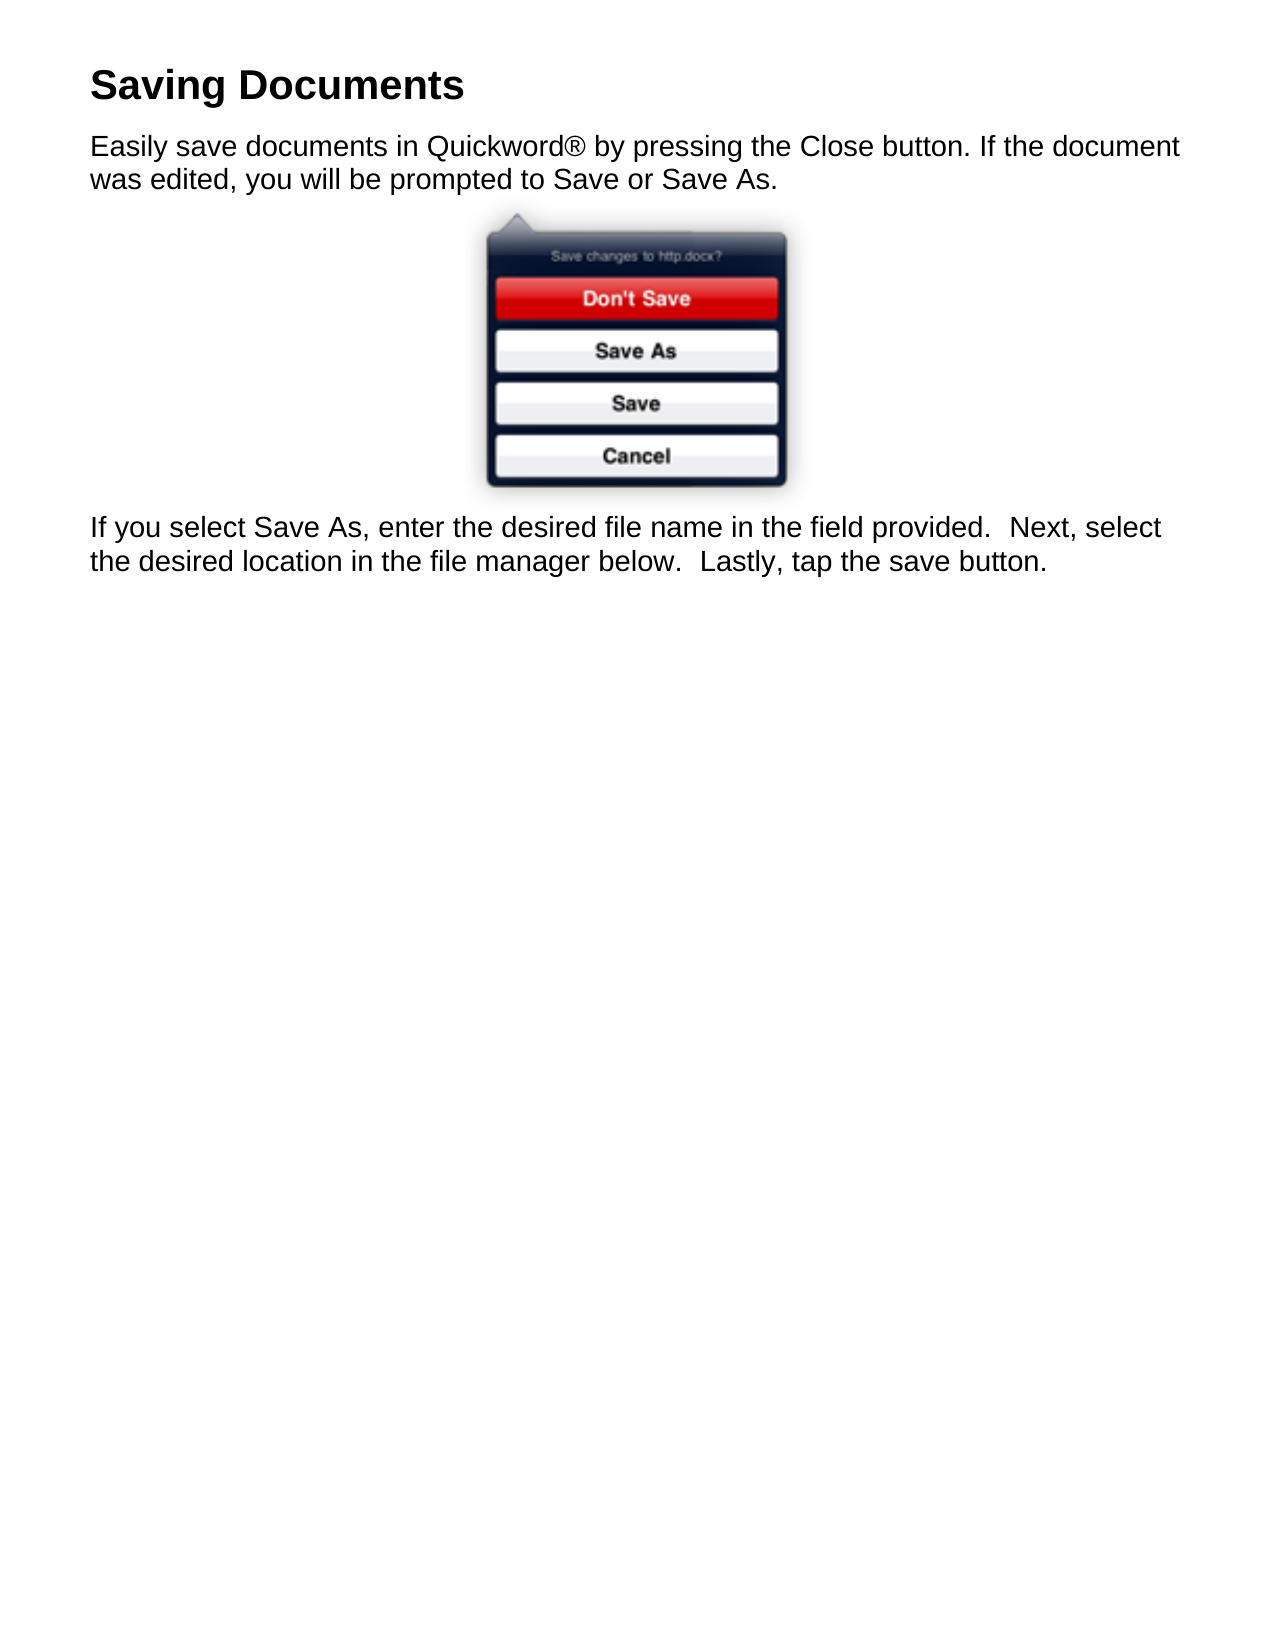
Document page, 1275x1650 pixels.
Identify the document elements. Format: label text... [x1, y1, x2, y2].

picture [464, 195, 811, 511]
text Saving Documents [90, 60, 1185, 108]
text If you select Save As, enter the desired file name in the field provided. Next, select the desired location in the file manager below. Lastly, tap the save button. [90, 510, 1185, 577]
text Easily save documents in Quickword® by pressing the Close button. If the document was edited, you will be prompted to Save or Save As. [90, 129, 1185, 196]
